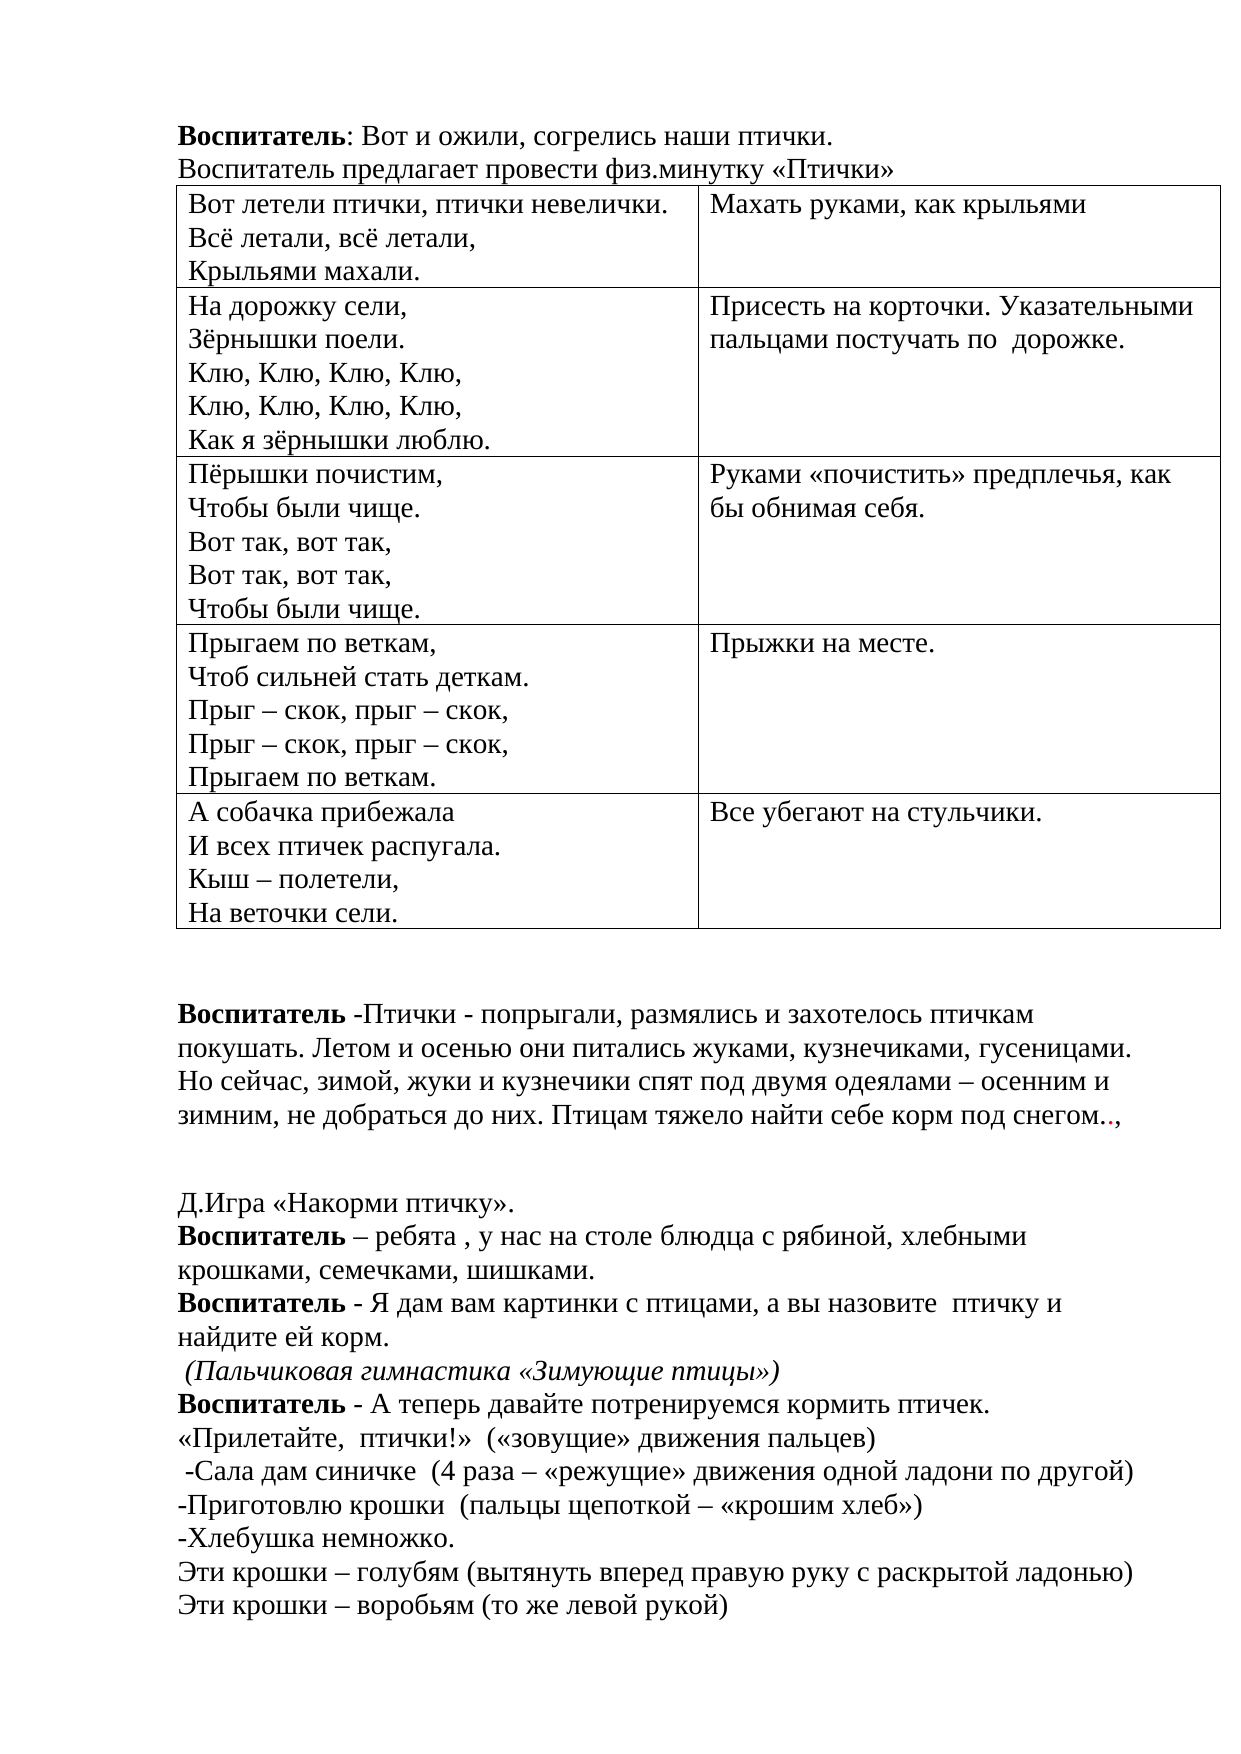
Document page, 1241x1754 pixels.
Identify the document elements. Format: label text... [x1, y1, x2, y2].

text Воспитатель предлагает провести физ.минутку «Птички» [177, 152, 1152, 185]
table_cell Руками «почистить» предплечья, как бы обнимая себя. [699, 457, 1220, 624]
table_cell А собачка прибежала И всех птичек распугала. Кыш – полетели, На веточки сели. [177, 794, 698, 928]
table_header Махать руками, как крыльями [699, 186, 1220, 287]
table_cell Присесть на корточки. Указательными пальцами постучать по дорожке. [699, 288, 1220, 456]
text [177, 1151, 1152, 1621]
table_header Вот летели птички, птички невелички. Всё летали, всё летали, Крыльями махали. [177, 186, 698, 287]
table_cell Пёрышки почистим, Чтобы были чище. Вот так, вот так, Вот так, вот так, Чтобы были чище. [177, 457, 698, 624]
text Воспитатель: Вот и ожили, согрелись наши птички. [177, 118, 1152, 152]
text Воспитатель -Птички - попрыгали, размялись и захотелось птичкам покушать. Летом и осенью они питались жуками, кузнечиками, гусеницами. Но сейчас, зимой, жуки и кузнечики спят под двумя одеялами – осенним и зимним, не добраться до них. Птицам тяжело найти себе корм под снегом.., [177, 996, 1152, 1131]
table_cell Все убегают на стульчики. [699, 794, 1220, 928]
table_cell Прыгаем по веткам, Чтоб сильней стать деткам. Прыг – скок, прыг – скок, Прыг – скок, прыг – скок, Прыгаем по веткам. [177, 625, 698, 793]
table_cell Прыжки на месте. [699, 625, 1220, 793]
table_cell На дорожку сели, Зёрнышки поели. Клю, Клю, Клю, Клю, Клю, Клю, Клю, Клю, Как я зёрнышки люблю. [177, 288, 698, 456]
